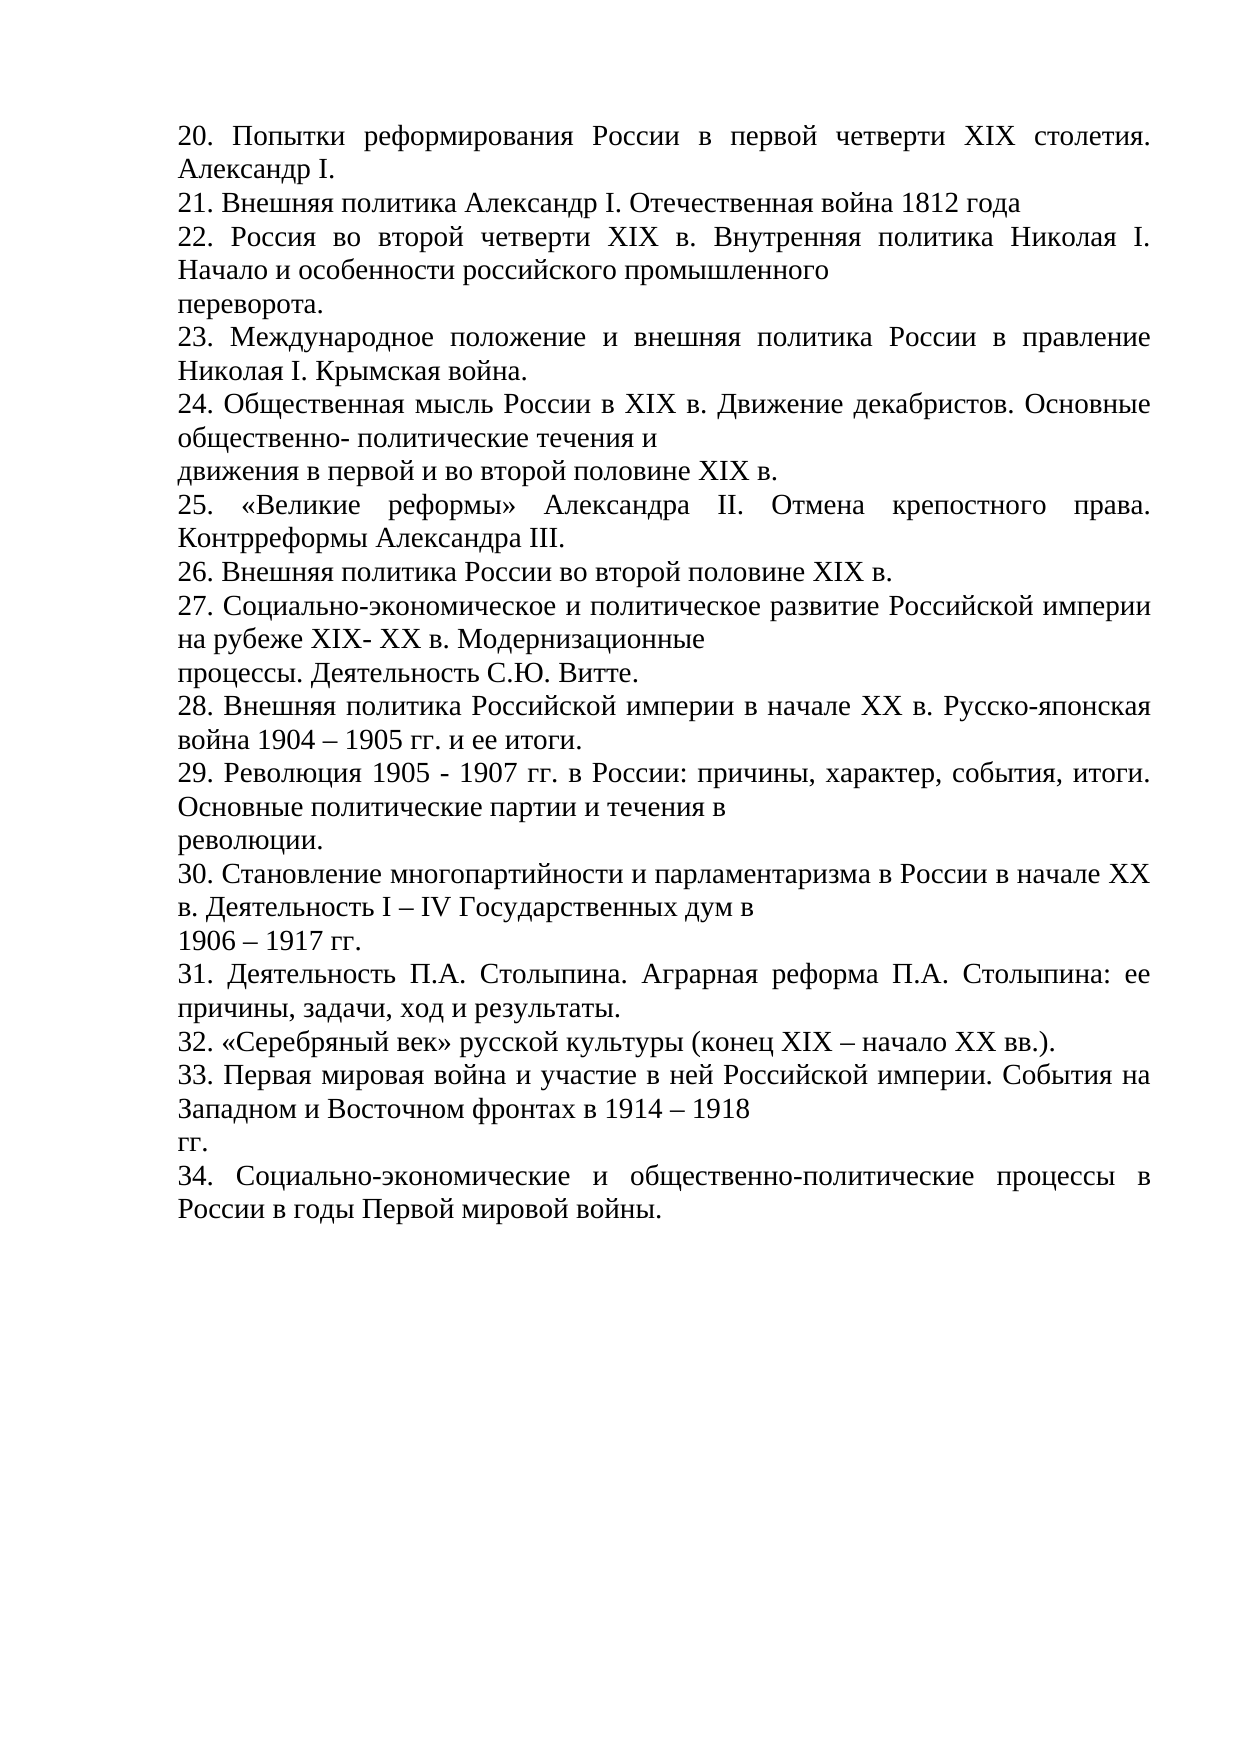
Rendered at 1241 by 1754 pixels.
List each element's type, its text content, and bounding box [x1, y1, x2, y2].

text гг. [177, 1124, 1152, 1158]
text 25. «Великие реформы» Александра II. Отмена крепостного права. Контрреформы Александра III. [177, 487, 1152, 554]
text переворота. [177, 286, 1152, 319]
text 29. Революция 1905 - 1907 гг. в России: причины, характер, события, итоги. Основные политические партии и течения в [177, 755, 1152, 822]
text 21. Внешняя политика Александр I. Отечественная война 1812 года [177, 185, 1152, 219]
text 33. Первая мировая война и участие в ней Российской империи. События на Западном и Восточном фронтах в 1914 – 1918 [177, 1057, 1152, 1124]
text 26. Внешняя политика России во второй половине XIX в. [177, 554, 1152, 588]
text 28. Внешняя политика Российской империи в начале XX в. Русско-японская война 1904 – 1905 гг. и ее итоги. [177, 688, 1152, 755]
text революции. [177, 822, 1152, 856]
text 24. Общественная мысль России в XIX в. Движение декабристов. Основные общественно- политические течения и [177, 386, 1152, 453]
text процессы. Деятельность С.Ю. Витте. [177, 655, 1152, 688]
text 34. Социально-экономические и общественно-политические процессы в России в годы Первой мировой войны. [177, 1158, 1152, 1225]
text 27. Социально-экономическое и политическое развитие Российской империи на рубеже XIX- XX в. Модернизационные [177, 588, 1152, 655]
text движения в первой и во второй половине XIX в. [177, 453, 1152, 487]
text 23. Международное положение и внешняя политика России в правление Николая I. Крымская война. [177, 319, 1152, 386]
text 30. Становление многопартийности и парламентаризма в России в начале XX в. Деятельность I – IV Государственных дум в [177, 856, 1152, 923]
text 22. Россия во второй четверти XIX в. Внутренняя политика Николая I. Начало и особенности российского промышленного [177, 219, 1152, 286]
text 32. «Серебряный век» русской культуры (конец XIX – начало XX вв.). [177, 1024, 1152, 1057]
text 31. Деятельность П.А. Столыпина. Аграрная реформа П.А. Столыпина: ее причины, задачи, ход и результаты. [177, 957, 1152, 1024]
text 20. Попытки реформирования России в первой четверти XIX столетия. Александр I. [177, 118, 1152, 185]
text 1906 – 1917 гг. [177, 923, 1152, 957]
